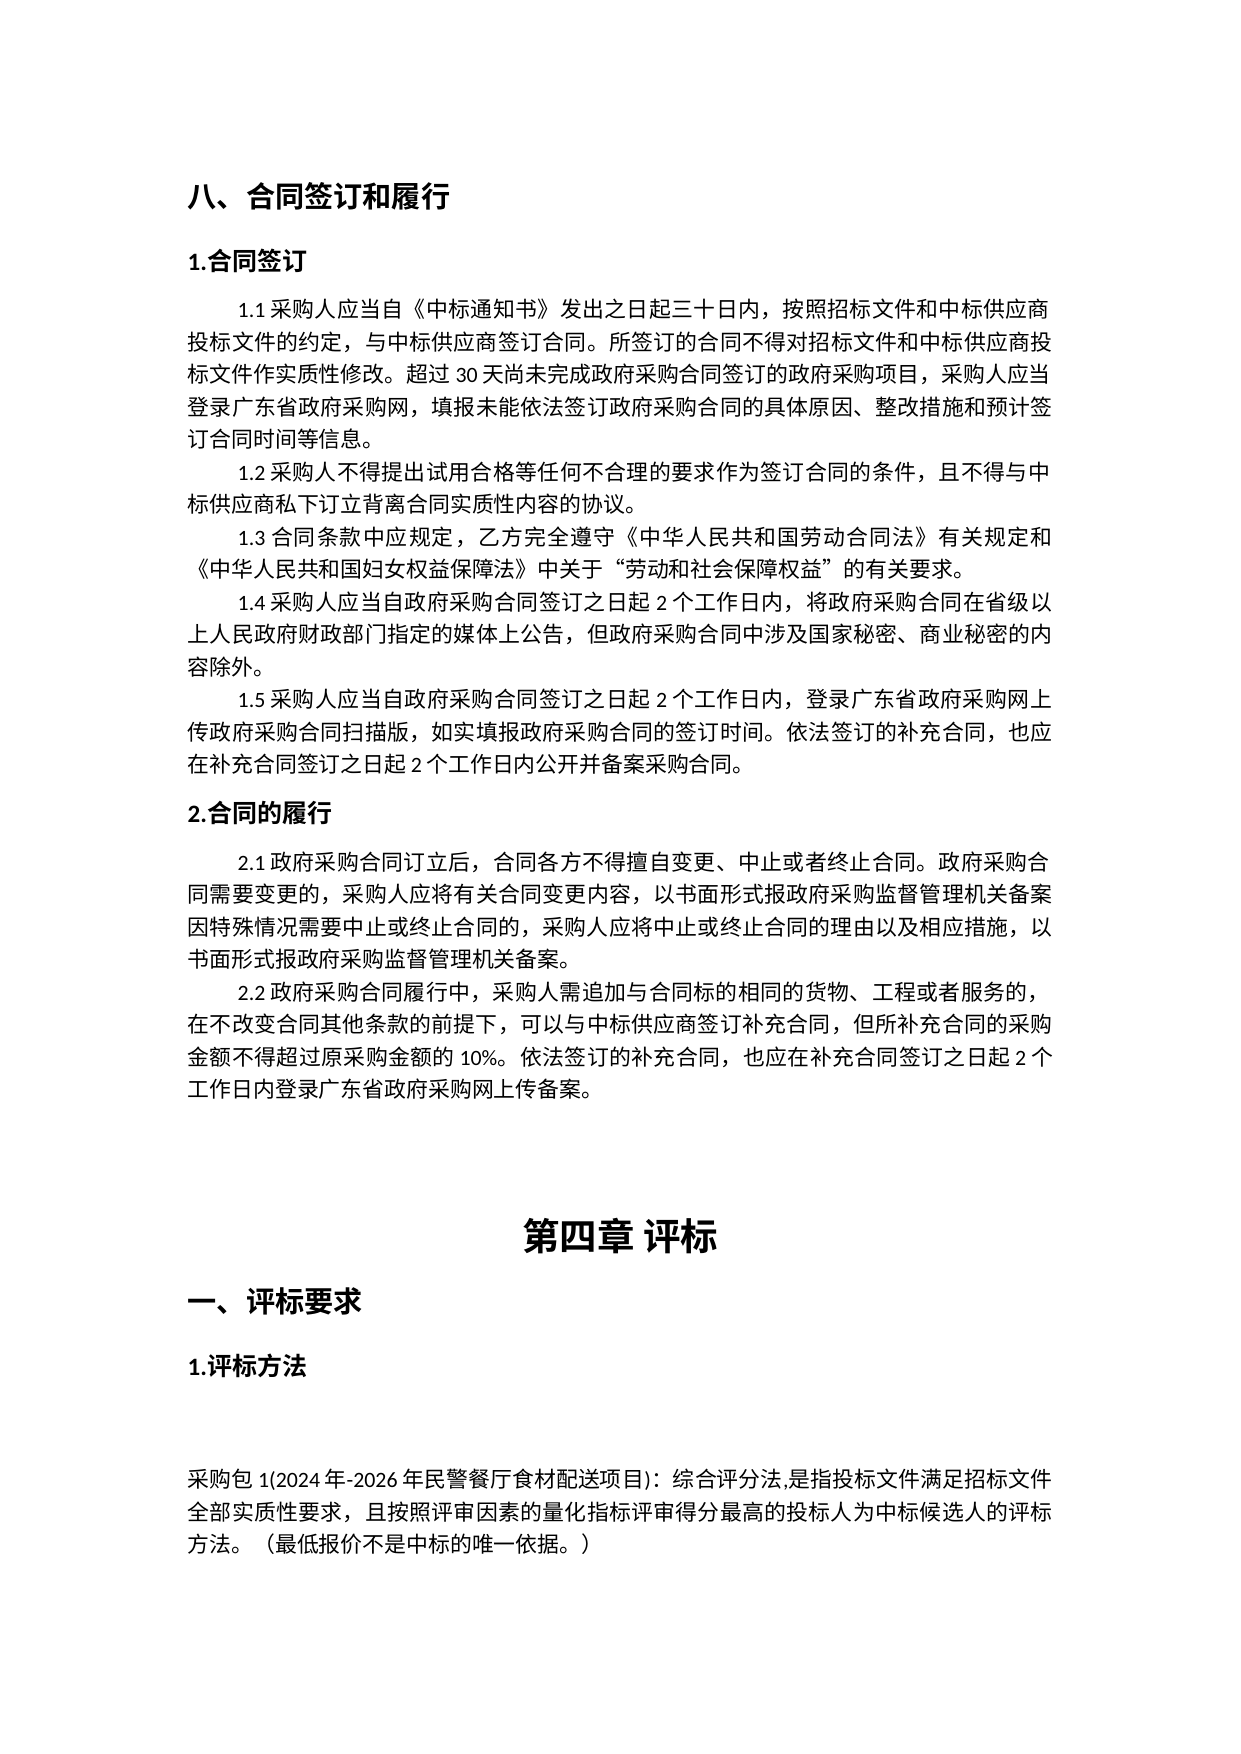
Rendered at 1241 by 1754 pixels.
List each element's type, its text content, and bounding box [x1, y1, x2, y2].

text 1.2采购人不得提出试用合格等任何不合理的要求作为签订合同的条件，且不得与中标供应商私下订立背离合同实质性内容的协议。 [187, 454, 1053, 519]
text 2.2政府采购合同履行中，采购人需追加与合同标的相同的货物、工程或者服务的，在不改变合同其他条款的前提下，可以与中标供应商签订补充合同，但所补充合同的采购金额不得超过原采购金额的10%。依法签订的补充合同，也应在补充合同签订之日起2个工作日内登录广东省政府采购网上传备案。 [187, 974, 1053, 1104]
text 一、评标要求 [187, 1267, 1053, 1332]
text 1.5采购人应当自政府采购合同签订之日起2个工作日内，登录广东省政府采购网上传政府采购合同扫描版，如实填报政府采购合同的签订时间。依法签订的补充合同，也应在补充合同签订之日起2个工作日内公开并备案采购合同。 [187, 682, 1053, 779]
text 1.评标方法 [187, 1332, 1053, 1397]
text 2.1政府采购合同订立后，合同各方不得擅自变更、中止或者终止合同。政府采购合同需要变更的，采购人应将有关合同变更内容，以书面形式报政府采购监督管理机关备案；因特殊情况需要中止或终止合同的，采购人应将中止或终止合同的理由以及相应措施，以书面形式报政府采购监督管理机关备案。 [187, 844, 1053, 974]
text 1.1采购人应当自《中标通知书》发出之日起三十日内，按照招标文件和中标供应商投标文件的约定，与中标供应商签订合同。所签订的合同不得对招标文件和中标供应商投标文件作实质性修改。超过30天尚未完成政府采购合同签订的政府采购项目，采购人应当登录广东省政府采购网，填报未能依法签订政府采购合同的具体原因、整改措施和预计签订合同时间等信息。 [187, 292, 1053, 454]
text 第四章 评标 [187, 1202, 1053, 1267]
text 1.合同签订 [187, 227, 1053, 292]
text 2.合同的履行 [187, 779, 1053, 844]
text 八、合同签订和履行 [187, 162, 1053, 227]
text 1.4采购人应当自政府采购合同签订之日起2个工作日内，将政府采购合同在省级以上人民政府财政部门指定的媒体上公告，但政府采购合同中涉及国家秘密、商业秘密的内容除外。 [187, 584, 1053, 682]
text 采购包1(2024年-2026年民警餐厅食材配送项目)：综合评分法,是指投标文件满足招标文件全部实质性要求，且按照评审因素的量化指标评审得分最高的投标人为中标候选人的评标方法。（最低报价不是中标的唯一依据。） [187, 1462, 1053, 1559]
text 1.3合同条款中应规定，乙方完全遵守《中华人民共和国劳动合同法》有关规定和《中华人民共和国妇女权益保障法》中关于“劳动和社会保障权益”的有关要求。 [187, 519, 1053, 584]
